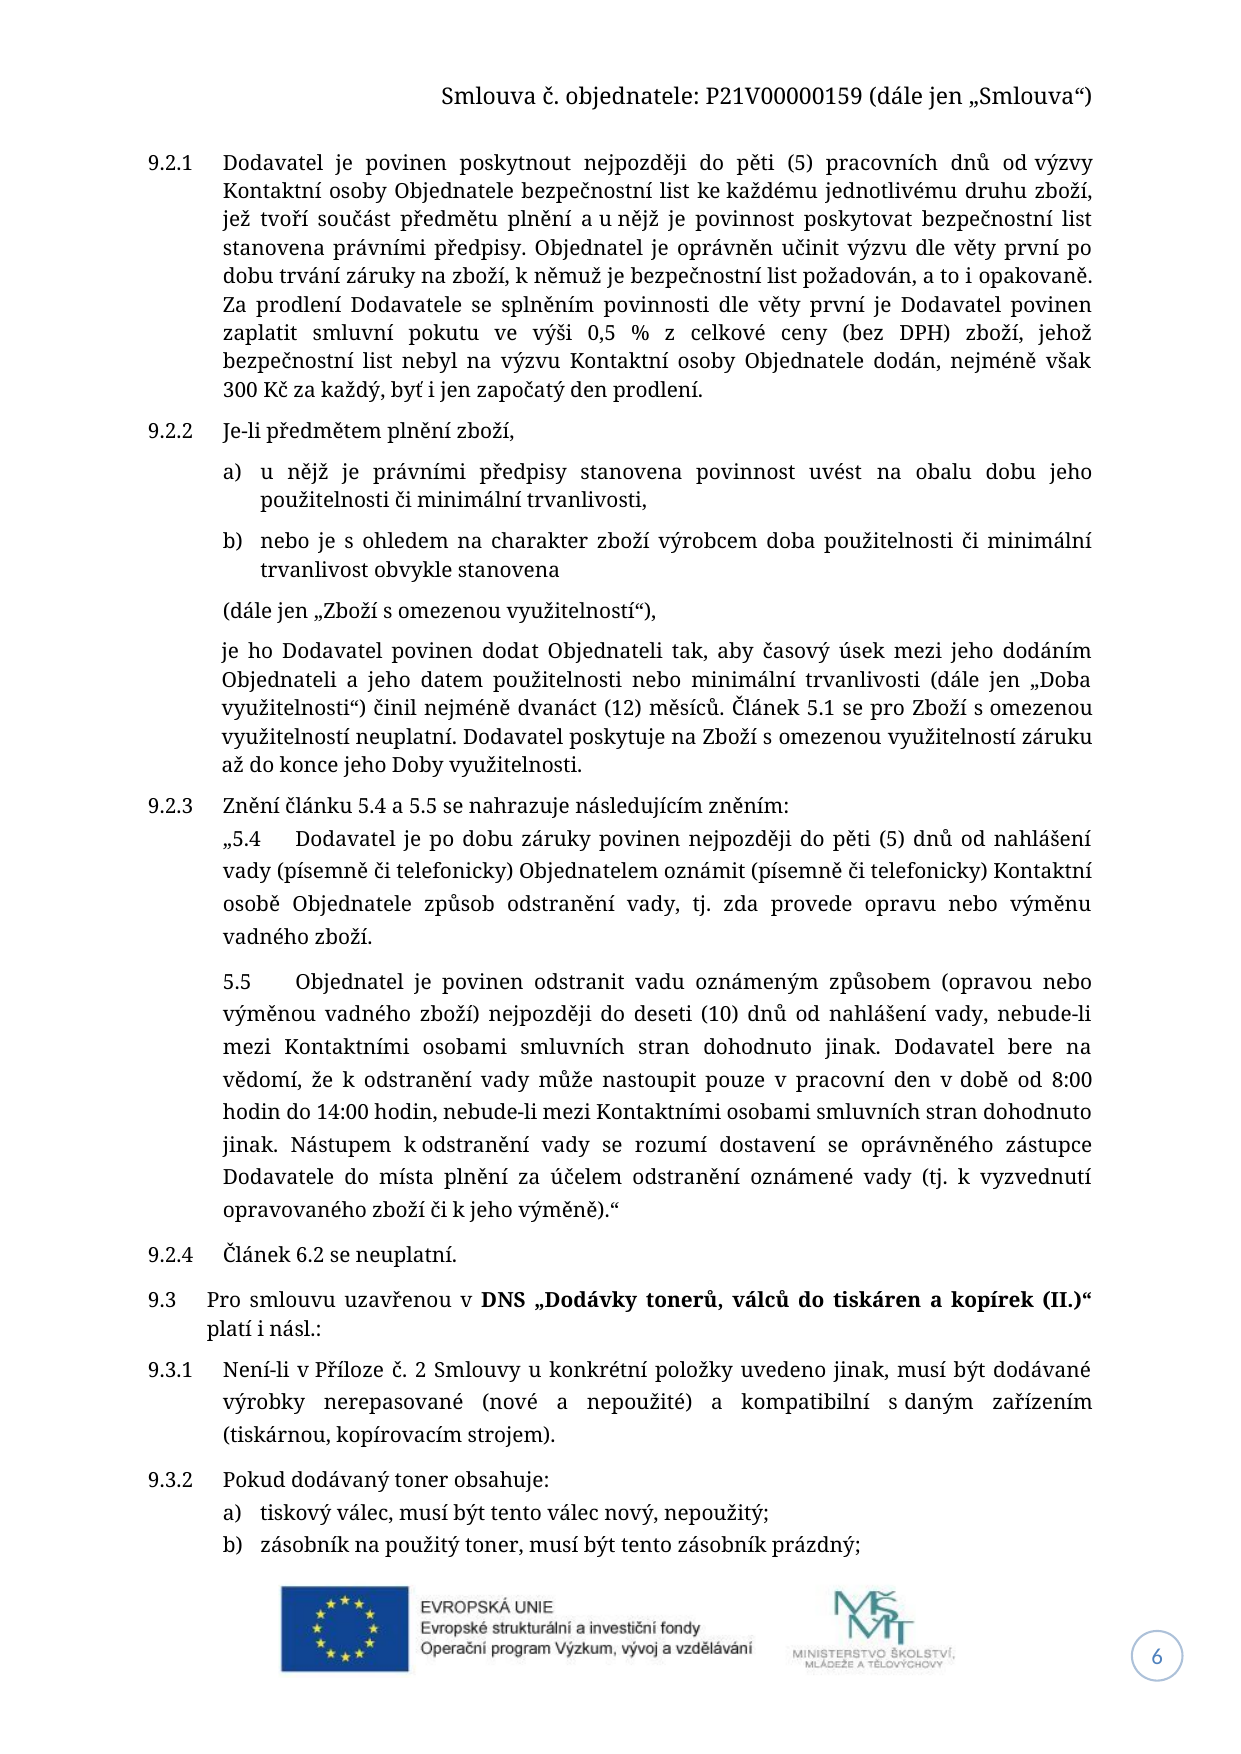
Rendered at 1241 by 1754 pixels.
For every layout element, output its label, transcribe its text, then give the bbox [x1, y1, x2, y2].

list Znění článku 5.4 a 5.5 se nahrazuje následujícím zněním: [148, 791, 1093, 820]
picture [278, 1581, 962, 1678]
list zásobník na použitý toner, musí být tento zásobník prázdný; [223, 1530, 1093, 1559]
list 5.5 Objednatel je povinen odstranit vadu oznámeným způsobem (opravou nebo výměnou vadného zboží) nejpozději do deseti (10) dnů od nahlášení vady, nebude-li mezi Kontaktními osobami smluvních stran dohodnuto jinak. Dodavatel bere na vědomí, že k odstranění vady může nastoupit pouze v pracovní den v době od 8:00 hodin do 14:00 hodin, nebude-li mezi Kontaktními osobami smluvních stran dohodnuto jinak. Nástupem k odstranění vady se rozumí dostavení se oprávněného zástupce Dodavatele do místa plnění za účelem odstranění oznámené vady (tj. k vyzvednutí opravovaného zboží či k jeho výměně).“ [223, 967, 1093, 1223]
list Dodavatel je povinen poskytnout nejpozději do pěti (5) pracovních dnů od výzvy Kontaktní osoby Objednatele bezpečnostní list ke každému jednotlivému druhu zboží, jež tvoří součást předmětu plnění a u nějž je povinnost poskytovat bezpečnostní list stanovena právními předpisy. Objednatel je oprávněn učinit výzvu dle věty první po dobu trvání záruky na zboží, k němuž je bezpečnostní list požadován, a to i opakovaně. Za prodlení Dodavatele se splněním povinnosti dle věty první je Dodavatel povinen zaplatit smluvní pokutu ve výši 0,5 % z celkové ceny (bez DPH) zboží, jehož bezpečnostní list nebyl na výzvu Kontaktní osoby Objednatele dodán, nejméně však 300 Kč za každý, byť i jen započatý den prodlení. [148, 148, 1093, 403]
list Není-li v Příloze č. 2 Smlouvy u konkrétní položky uvedeno jinak, musí být dodávané výrobky nerepasované (nové a nepoužité) a kompatibilní s daným zařízením (tiskárnou, kopírovacím strojem). [148, 1355, 1093, 1448]
list Je-li předmětem plnění zboží, [148, 416, 1093, 444]
list tiskový válec, musí být tento válec nový, nepoužitý; [223, 1498, 1093, 1526]
list Pro smlouvu uzavřenou v DNS „Dodávky tonerů, válců do tiskáren a kopírek (II.)“ platí i násl.: [148, 1285, 1093, 1342]
list nebo je s ohledem na charakter zboží výrobcem doba použitelnosti či minimální trvanlivost obvykle stanovena [223, 526, 1093, 583]
list Pokud dodávaný toner obsahuje: [148, 1465, 1093, 1493]
text je ho Dodavatel povinen dodat Objednateli tak, aby časový úsek mezi jeho dodáním Objednateli a jeho datem použitelnosti nebo minimální trvanlivosti (dále jen „Doba využitelnosti“) činil nejméně dvanáct (12) měsíců. Článek 5.1 se pro Zboží s omezenou využitelností neuplatní. Dodavatel poskytuje na Zboží s omezenou využitelností záruku až do konce jeho Doby využitelnosti. [221, 637, 1093, 779]
list „5.4 Dodavatel je po dobu záruky povinen nejpozději do pěti (5) dnů od nahlášení vady (písemně či telefonicky) Objednatelem oznámit (písemně či telefonicky) Kontaktní osobě Objednatele způsob odstranění vady, tj. zda provede opravu nebo výměnu vadného zboží. [223, 824, 1093, 950]
text (dále jen „Zboží s omezenou využitelností“), [223, 596, 1093, 624]
list u nějž je právními předpisy stanovena povinnost uvést na obalu dobu jeho použitelnosti či minimální trvanlivosti, [223, 457, 1093, 514]
list Článek 6.2 se neuplatní. [148, 1240, 1093, 1269]
